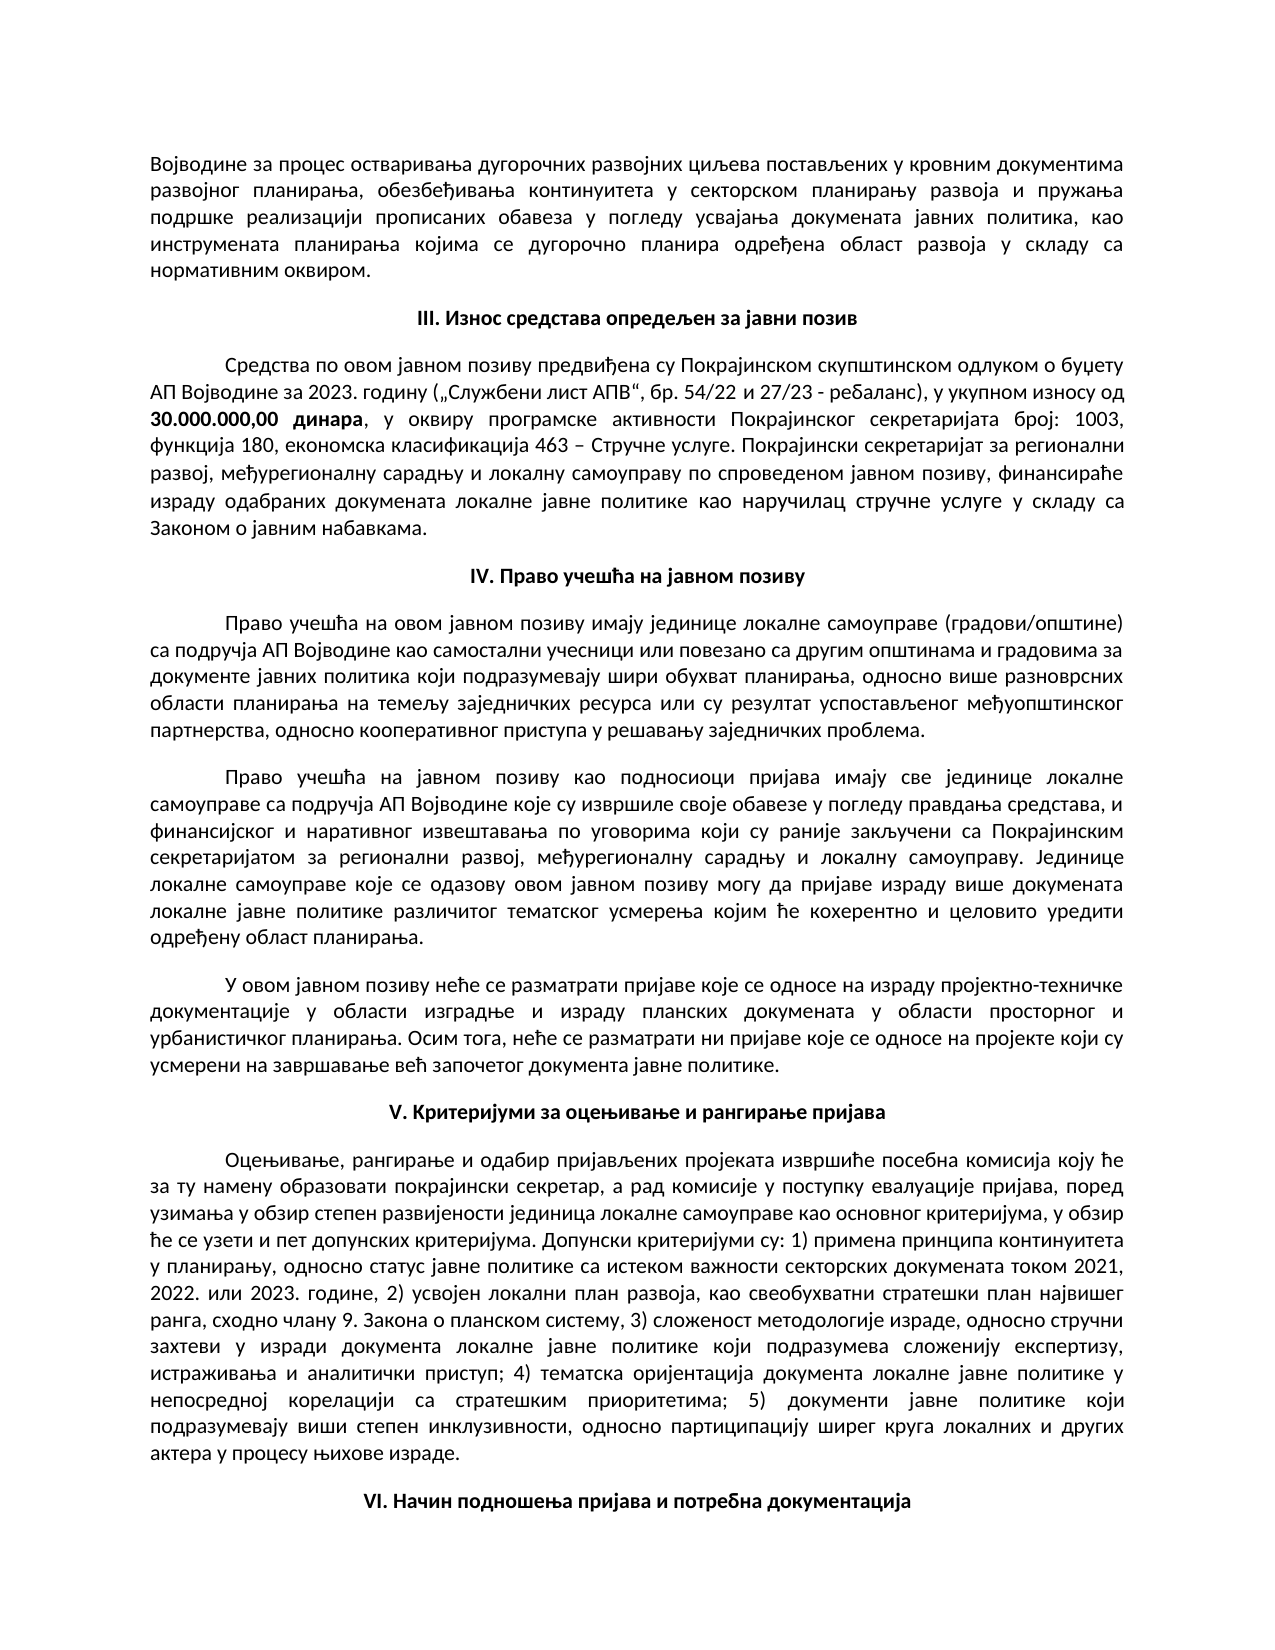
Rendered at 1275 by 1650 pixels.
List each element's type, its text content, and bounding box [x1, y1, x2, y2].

text VI. Начин подношења пријава и потребна документација [150, 1487, 1125, 1513]
text Средства по овом јавном позиву предвиђена су Покрајинском скупштинском одлуком о буџету АП Војводине за 2023. годину („Службени лист АПВ“, бр. 54/22 и 27/23 - ребаланс), у укупном износу од 30.000.000,00 динара, у оквиру програмске активности Покрајинског секретаријата број: 1003, функција 180, економска класификација 463 – Стручне услуге. Покрајински секретаријат за регионални развој, међурегионалну сарадњу и локалну самоуправу по спроведеном јавном позиву, финансираће израду одабраних докумената локалне јавне политике као наручилац стручне услуге у складу са Законом о јавним набавкама. [150, 352, 1125, 541]
text У овом јавном позиву неће се разматрати пријаве које се односе на израду пројектно-техничке документације у области изградње и израду планских докумената у области просторног и урбанистичког планирања. Осим тога, неће се разматрати ни пријаве које се односе на пројекте који су усмерени на завршавање већ започетог документа јавне политике. [150, 971, 1125, 1078]
text V. Kритеријуми за оцењивање и рангирање пријава [150, 1098, 1125, 1125]
text IV. Право учешћа на јавном позиву [150, 562, 1125, 588]
text Оцењивање, рангирање и одабир пријављених пројеката извршиће посебна комисија коју ће за ту намену образовати покрајински секретар, а рад комисије у поступку евалуације пријава, поред узимања у обзир степен развијености јединица локалне самоуправе као основног критеријума, у обзир ће се узети и пет допунских критеријума. Допунски критеријуми су: 1) примена принципа континуитета у планирању, односно статус јавне политике са истеком важности секторских докумената током 2021, 2022. или 2023. године, 2) усвојен локални план развоја, као свеобухватни стратешки план највишег ранга, сходно члану 9. Закона о планском систему, 3) сложеност методологије израде, односно стручни захтеви у изради документа локалне јавне политике који подразумева сложенију експертизу, истраживања и аналитички приступ; 4) тематска оријентација документа локалне јавне политике у непосредној корелацији са стратешким приоритетима; 5) документи јавне политике који подразумевају виши степен инклузивности, односно партиципацију ширег круга локалних и других актера у процесу њихове израде. [150, 1146, 1125, 1466]
text III. Износ средстава опредељен за јавни позив [150, 304, 1125, 331]
text Право учешћа на јавном позиву као подносиоци пријава имају све јединице локалне самоуправе са подручја АП Војводине које су извршиле своје обавезе у погледу правдања средстава, и финансијског и наративног извештавања по уговорима који су раније закључени са Покрајинским секретаријатом за регионални развој, међурегионалну сарадњу и локалну самоуправу. Јединице локалне самоуправе које се одазову овом јавном позиву могу да пријаве израду више докумената локалне јавне политике различитог тематског усмерења којим ће кохерентно и целовито уредити одређену област планирања. [150, 763, 1125, 950]
text Право учешћа на овом јавном позиву имају јединице локалне самоуправе (градови/општине) са подручја АП Војводине као самостални учесници или повезано са другим општинама и градовима за документе јавних политика који подразумевају шири обухват планирања, односно више разноврсних области планирања на темељу заједничких ресурса или су резултат успостављеног међуопштинског партнерства, односно кооперативног приступа у решавању заједничких проблема. [150, 609, 1125, 743]
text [150, 150, 1125, 283]
